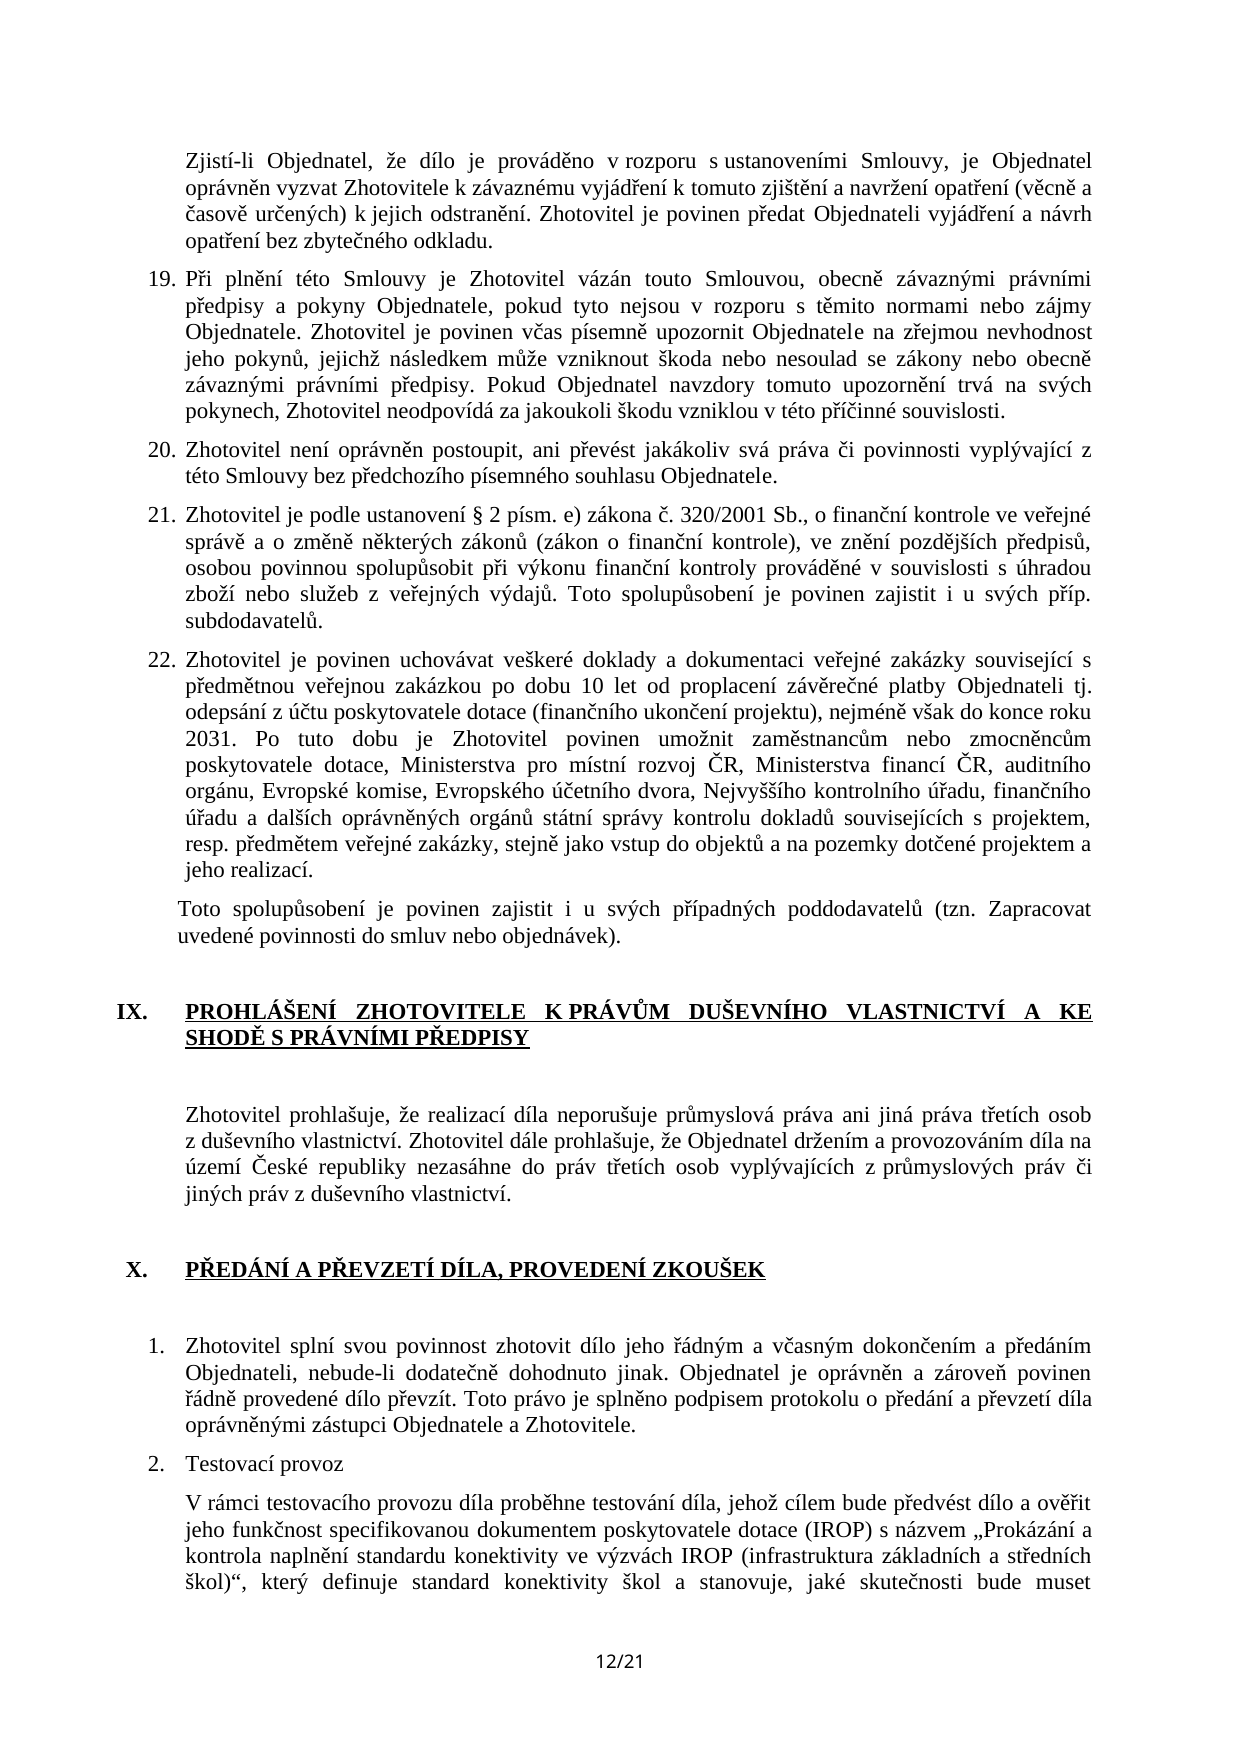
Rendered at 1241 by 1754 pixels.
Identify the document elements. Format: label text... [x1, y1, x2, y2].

list Zjistí-li Objednatel, že dílo je prováděno v rozporu s ustanoveními Smlouvy, je Objednatel oprávněn vyzvat Zhotovitele k závaznému vyjádření k tomuto zjištění a navržení opatření (věcně a časově určených) k jejich odstranění. Zhotovitel je povinen předat Objednateli vyjádření a návrh opatření bez zbytečného odkladu. [185, 148, 1093, 253]
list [185, 1489, 1093, 1595]
text PROHLÁŠENÍ ZHOTOVITELE K PRÁVŮM DUŠEVNÍHO VLASTNICTVÍ A KE SHODĚ S PRÁVNÍMI PŘEDPISY [148, 998, 1093, 1051]
list Testovací provoz [148, 1450, 1093, 1477]
list Zhotovitel je podle ustanovení § 2 písm. e) zákona č. 320/2001 Sb., o finanční kontrole ve veřejné správě a o změně některých zákonů (zákon o finanční kontrole), ve znění pozdějších předpisů, osobou povinnou spolupůsobit při výkonu finanční kontroly prováděné v souvislosti s úhradou zboží nebo služeb z veřejných výdajů. Toto spolupůsobení je povinen zajistit i u svých příp. subdodavatelů. [148, 501, 1093, 633]
list Zhotovitel je povinen uchovávat veškeré doklady a dokumentaci veřejné zakázky související s předmětnou veřejnou zakázkou po dobu 10 let od proplacení závěrečné platby Objednateli tj. odepsání z účtu poskytovatele dotace (finančního ukončení projektu), nejméně však do konce roku 2031. Po tuto dobu je Zhotovitel povinen umožnit zaměstnancům nebo zmocněncům poskytovatele dotace, Ministerstva pro místní rozvoj ČR, Ministerstva financí ČR, auditního orgánu, Evropské komise, Evropského účetního dvora, Nejvyššího kontrolního úřadu, finančního úřadu a dalších oprávněných orgánů státní správy kontrolu dokladů souvisejících s projektem, resp. předmětem veřejné zakázky, stejně jako vstup do objektů a na pozemky dotčené projektem a jeho realizací. [148, 646, 1093, 883]
list Při plnění této Smlouvy je Zhotovitel vázán touto Smlouvou, obecně závaznými právními předpisy a pokyny Objednatele, pokud tyto nejsou v rozporu s těmito normami nebo zájmy Objednatele. Zhotovitel je povinen včas písemně upozornit Objednatele na zřejmou nevhodnost jeho pokynů, jejichž následkem může vzniknout škoda nebo nesoulad se zákony nebo obecně závaznými právními předpisy. Pokud Objednatel navzdory tomuto upozornění trvá na svých pokynech, Zhotovitel neodpovídá za jakoukoli škodu vzniklou v této příčinné souvislosti. [148, 266, 1093, 424]
list Zhotovitel není oprávněn postoupit, ani převést jakákoliv svá práva či povinnosti vyplývající z této Smlouvy bez předchozího písemného souhlasu Objednatele. [148, 436, 1093, 489]
list Zhotovitel splní svou povinnost zhotovit dílo jeho řádným a včasným dokončením a předáním Objednateli, nebude-li dodatečně dohodnuto jinak. Objednatel je oprávněn a zároveň povinen řádně provedené dílo převzít. Toto právo je splněno podpisem protokolu o předání a převzetí díla oprávněnými zástupci Objednatele a Zhotovitele. [148, 1332, 1093, 1438]
text PŘEDÁNÍ A PŘEVZETÍ DÍLA, PROVEDENÍ ZKOUŠEK [148, 1256, 1093, 1282]
list Zhotovitel prohlašuje, že realizací díla neporušuje průmyslová práva ani jiná práva třetích osob z duševního vlastnictví. Zhotovitel dále prohlašuje, že Objednatel držením a provozováním díla na území České republiky nezasáhne do práv třetích osob vyplývajících z průmyslových práv či jiných práv z duševního vlastnictví. [185, 1101, 1093, 1206]
list Toto spolupůsobení je povinen zajistit i u svých případných poddodavatelů (tzn. Zapracovat uvedené povinnosti do smluv nebo objednávek). [177, 895, 1093, 948]
